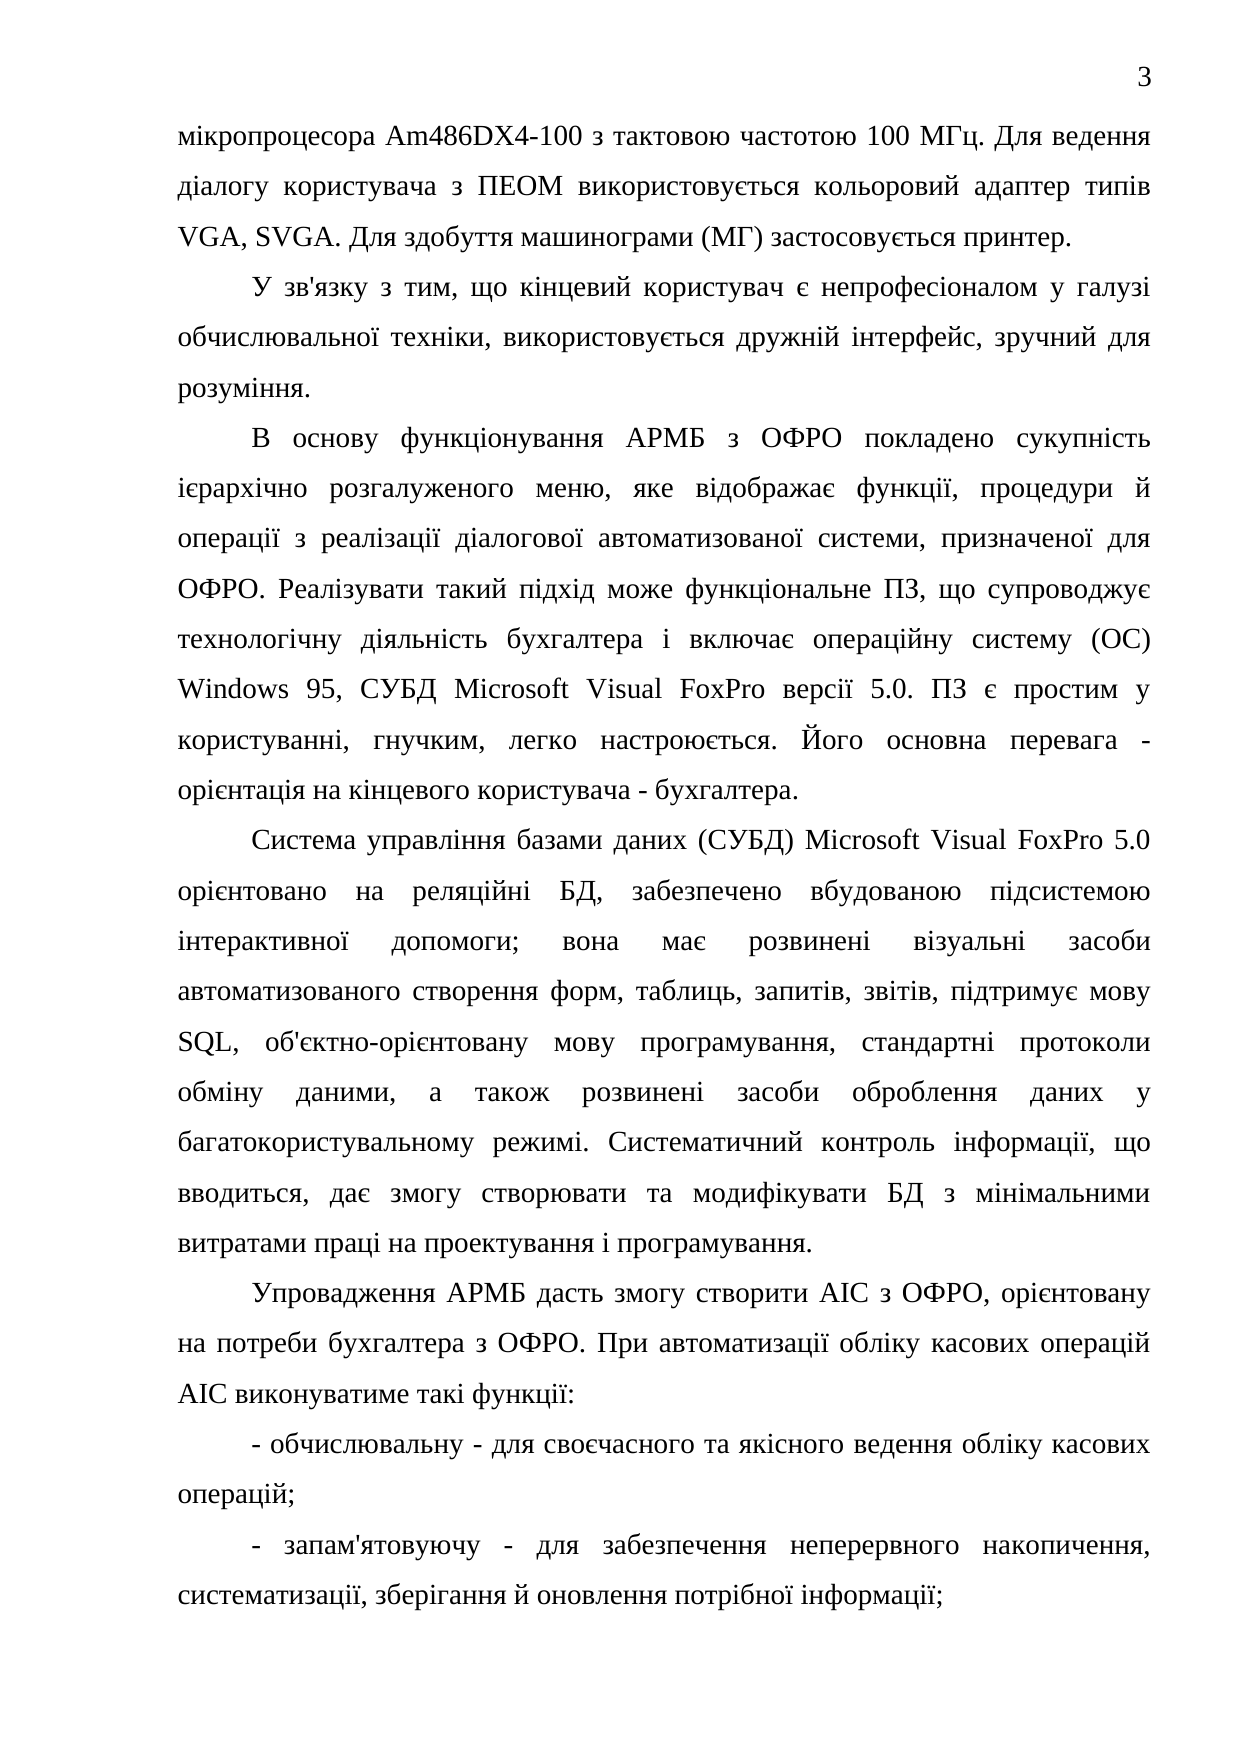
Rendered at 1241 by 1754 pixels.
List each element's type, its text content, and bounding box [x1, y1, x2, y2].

text Упровадження АРМБ дасть змогу створити АІС з ОФРО, орієнтовану на потреби бухгалтера з ОФРО. При автоматизації обліку касових операцій АІС виконуватиме такі функції: [177, 1275, 1152, 1409]
text В основу функціонування АРМБ з ОФРО покладено сукупність ієрархічно розгалуженого меню, яке відображає функції, процедури й операції з реалізації діалогової автоматизованої системи, призначеної для ОФРО. Реалізувати такий підхід може функціональне ПЗ, що супроводжує технологічну діяльність бухгалтера і включає операційну систему (ОС) Windows 95, СУБД Microsoft Visual FoxPro версії 5.0. ПЗ є простим у користуванні, гнучким, легко настроюється. Його основна перевага - орієнтація на кінцевого користувача - бухгалтера. [177, 420, 1152, 806]
text У зв'язку з тим, що кінцевий користувач є непрофесіоналом у галузі обчислювальної техніки, використовується дружній інтерфейс, зручний для розуміння. [177, 269, 1152, 403]
text Система управління базами даних (СУБД) Microsoft Visual FoxPro 5.0 орієнтовано на реляційні БД, забезпечено вбудованою підсистемою інтерактивної допомоги; вона має розвинені візуальні засоби автоматизованого створення форм, таблиць, запитів, звітів, підтримує мову SQL, об'єктно-орієнтовану мову програмування, стандартні протоколи обміну даними, а також розвинені засоби оброблення даних у багатокористувальному режимі. Систематичний контроль інформації, що вводиться, дає змогу створювати та модифікувати БД з мінімальними витратами праці на проектування і програмування. [177, 822, 1152, 1258]
text - обчислювальну - для своєчасного та якісного ведення обліку касових операцій; [177, 1426, 1152, 1510]
text - запам'ятовуючу - для забезпечення неперервного накопичення, систематизації, зберігання й оновлення потрібної інформації; [177, 1527, 1152, 1611]
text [177, 118, 1152, 252]
